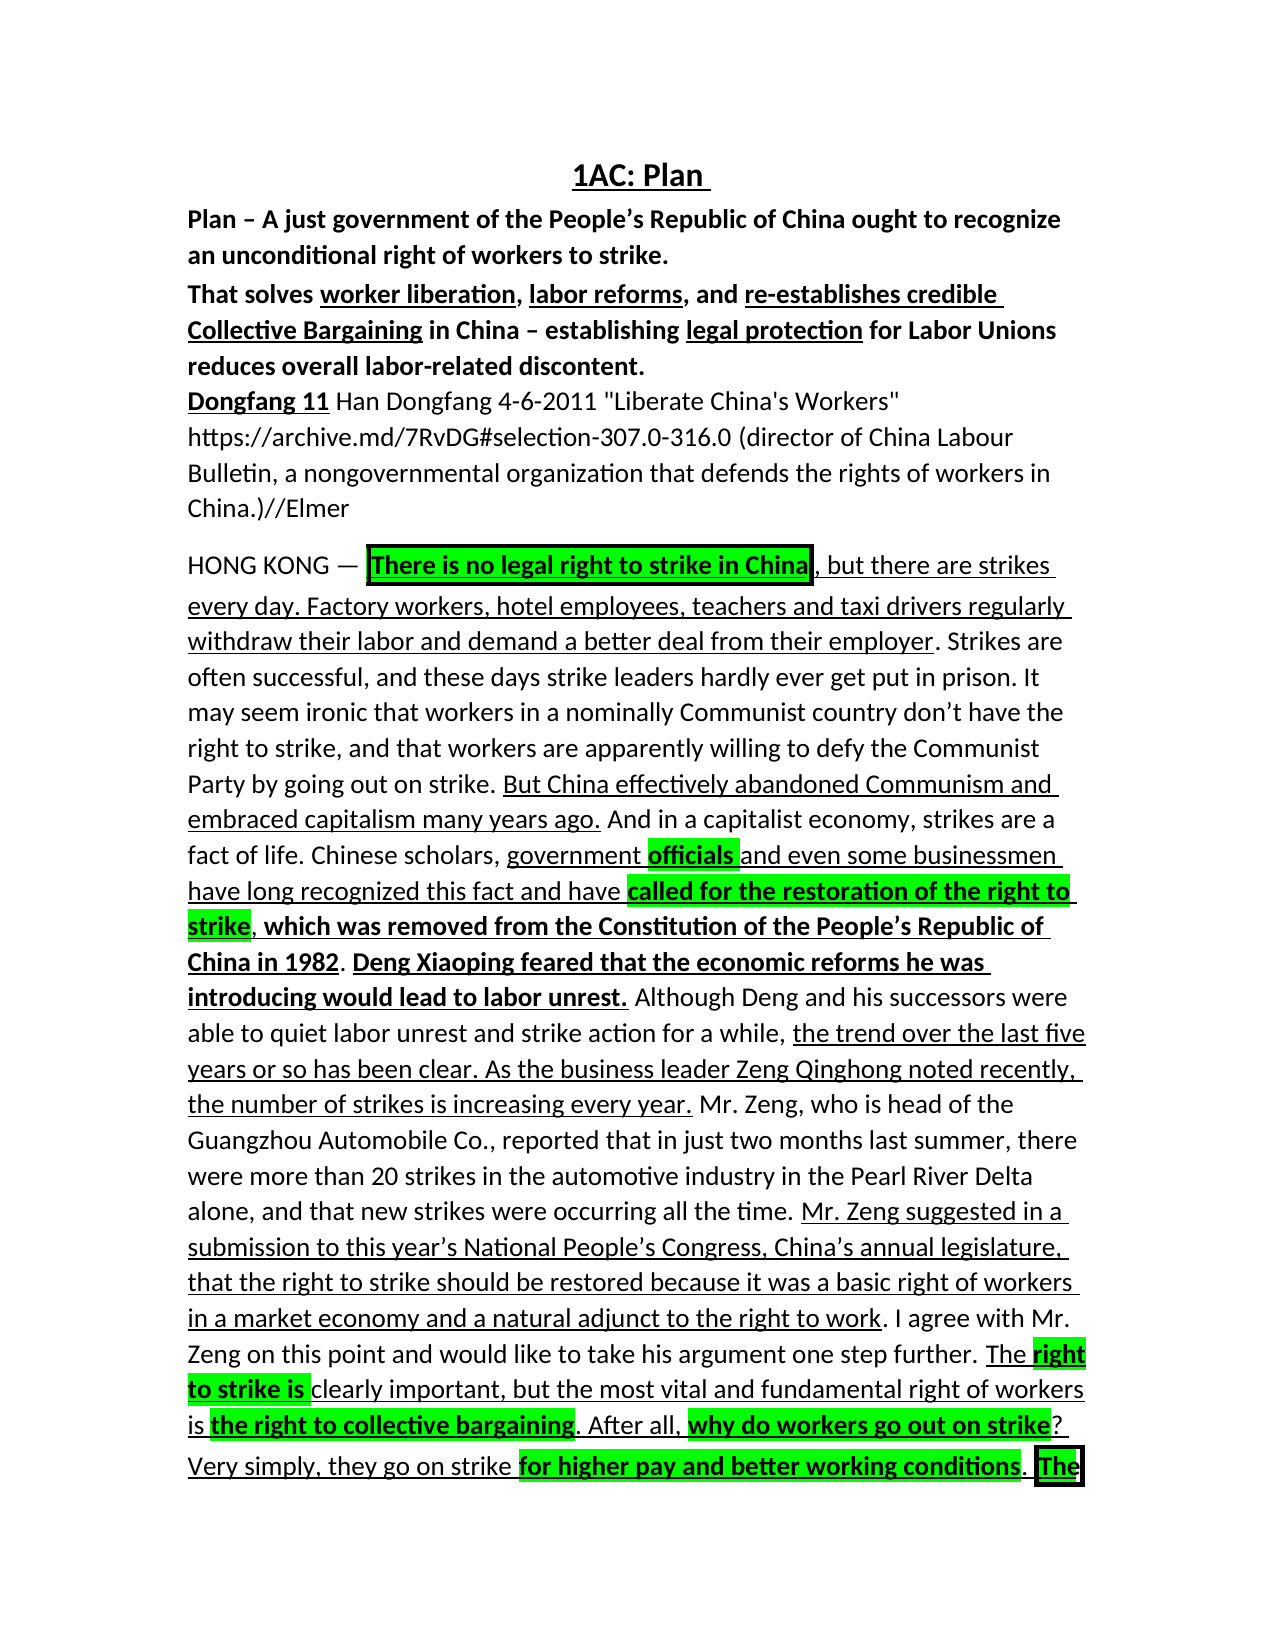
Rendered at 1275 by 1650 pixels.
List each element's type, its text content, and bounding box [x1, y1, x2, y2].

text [187, 544, 1087, 1487]
subtitle That solves worker liberation, labor reforms, and re-establishes credible Collective Bargaining in China – establishing legal protection for Labor Unions reduces overall labor-related discontent. [187, 278, 1087, 382]
subtitle Plan – A just government of the People’s Republic of China ought to recognize an unconditional right of workers to strike. [187, 202, 1087, 271]
text Dongfang 11 Han Dongfang 4-6-2011 "Liberate China's Workers" https://archive.md/7RvDG#selection-307.0-316.0 (director of China Labour Bulletin, a nongovernmental organization that defends the rights of workers in China.)//Elmer [187, 384, 1087, 524]
subtitle 1AC: Plan [187, 154, 1087, 195]
